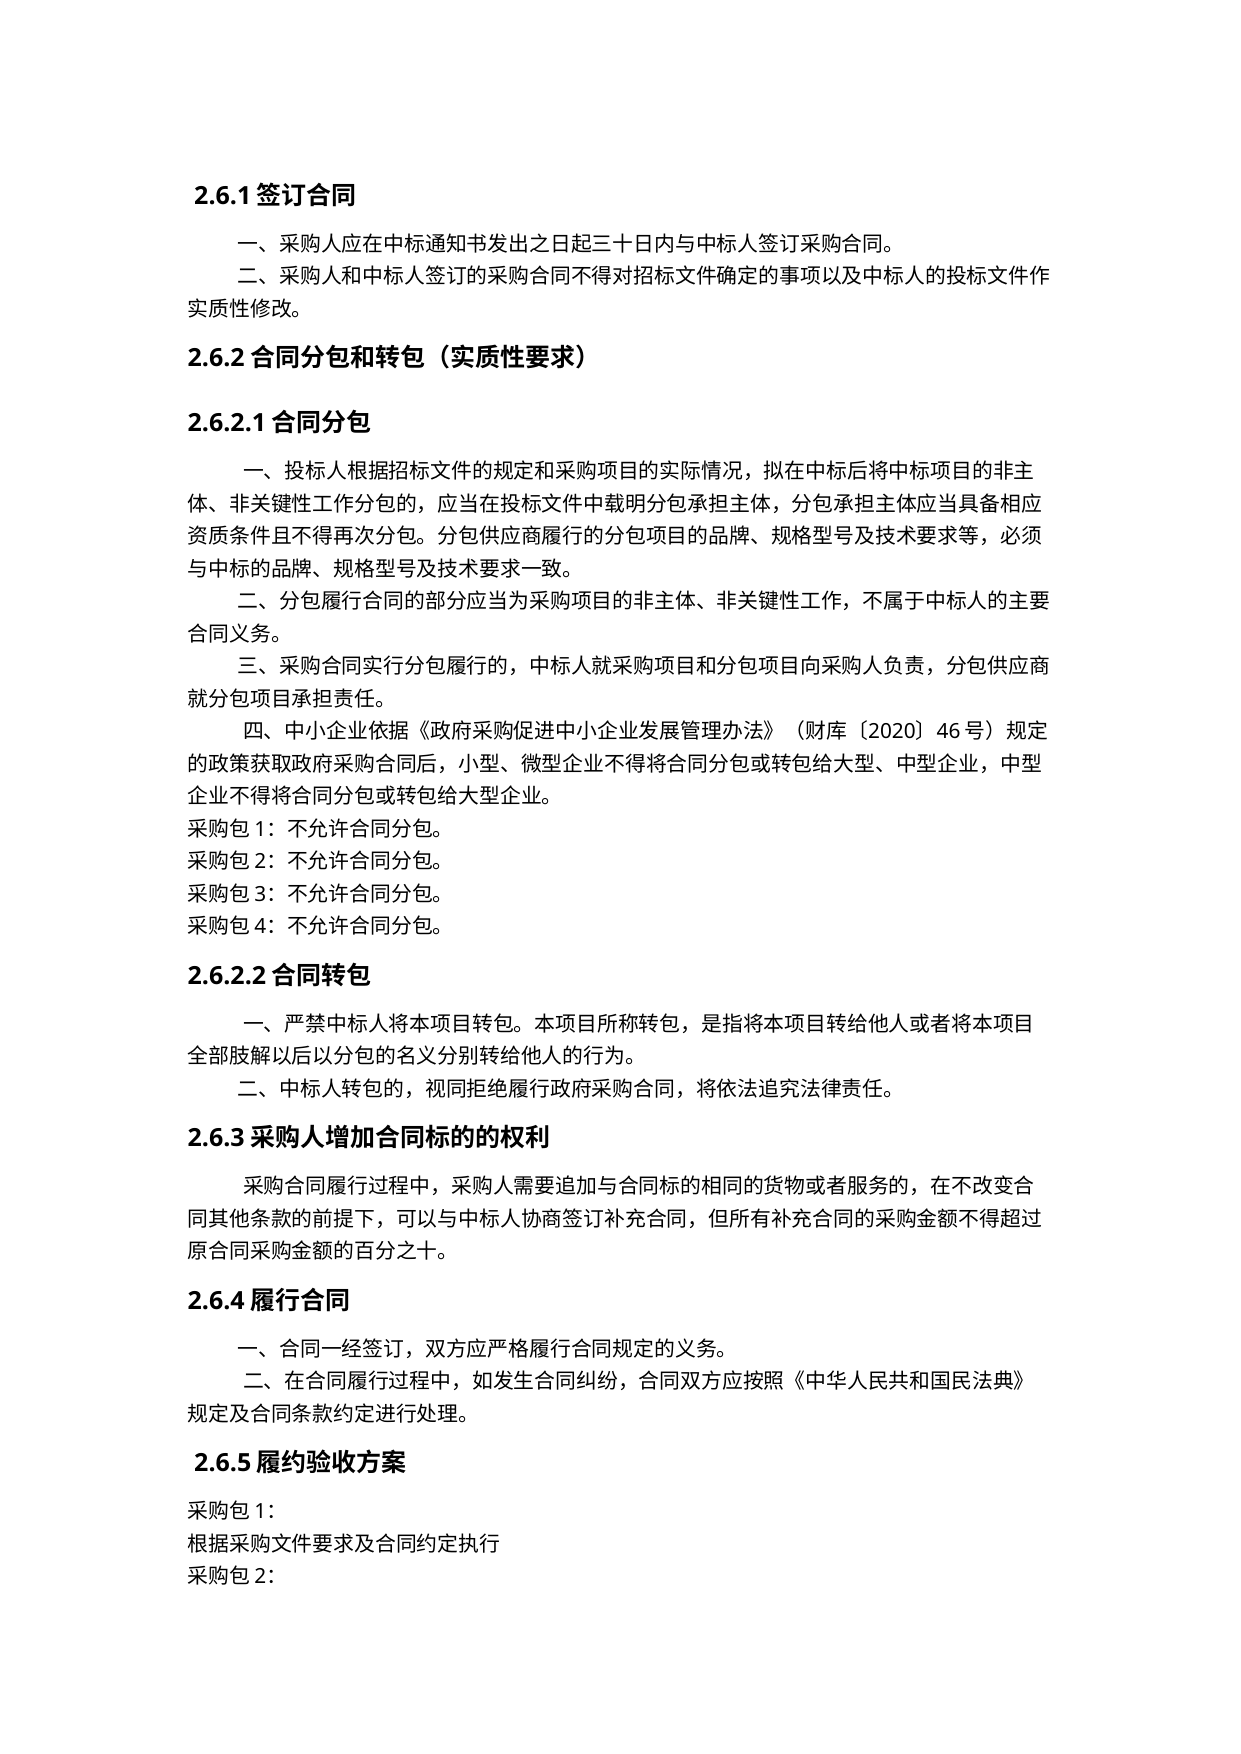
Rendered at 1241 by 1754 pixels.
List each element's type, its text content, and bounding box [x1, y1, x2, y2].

text 采购包1： [187, 1494, 1053, 1527]
text 采购包2：不允许合同分包。 [187, 844, 1053, 877]
text 二、分包履行合同的部分应当为采购项目的非主体、非关键性工作，不属于中标人的主要合同义务。 [187, 584, 1053, 649]
text 三、采购合同实行分包履行的，中标人就采购项目和分包项目向采购人负责，分包供应商就分包项目承担责任。 [187, 649, 1053, 714]
text 2.6.5履约验收方案 [187, 1429, 1053, 1494]
text 2.6.1签订合同 [187, 162, 1053, 227]
text 2.6.2.1合同分包 [187, 389, 1053, 454]
text 一、采购人应在中标通知书发出之日起三十日内与中标人签订采购合同。 [187, 227, 1053, 259]
text 二、中标人转包的，视同拒绝履行政府采购合同，将依法追究法律责任。 [187, 1072, 1053, 1104]
text 采购合同履行过程中，采购人需要追加与合同标的相同的货物或者服务的，在不改变合同其他条款的前提下，可以与中标人协商签订补充合同，但所有补充合同的采购金额不得超过原合同采购金额的百分之十。 [187, 1169, 1053, 1267]
text 二、在合同履行过程中，如发生合同纠纷，合同双方应按照《中华人民共和国民法典》规定及合同条款约定进行处理。 [187, 1364, 1053, 1429]
text 采购包4：不允许合同分包。 [187, 909, 1053, 942]
text 采购包1：不允许合同分包。 [187, 812, 1053, 844]
text 2.6.2合同分包和转包（实质性要求） [187, 324, 1053, 389]
text 一、合同一经签订，双方应严格履行合同规定的义务。 [187, 1332, 1053, 1364]
text 一、严禁中标人将本项目转包。本项目所称转包，是指将本项目转给他人或者将本项目全部肢解以后以分包的名义分别转给他人的行为。 [187, 1007, 1053, 1072]
text 二、采购人和中标人签订的采购合同不得对招标文件确定的事项以及中标人的投标文件作实质性修改。 [187, 259, 1053, 324]
text 四、中小企业依据《政府采购促进中小企业发展管理办法》（财库〔2020〕46号）规定的政策获取政府采购合同后，小型、微型企业不得将合同分包或转包给大型、中型企业，中型企业不得将合同分包或转包给大型企业。 [187, 714, 1053, 812]
text 采购包3：不允许合同分包。 [187, 877, 1053, 909]
text 采购包2： [187, 1559, 1053, 1592]
text 2.6.2.2合同转包 [187, 942, 1053, 1007]
text 一、投标人根据招标文件的规定和采购项目的实际情况，拟在中标后将中标项目的非主体、非关键性工作分包的，应当在投标文件中载明分包承担主体，分包承担主体应当具备相应资质条件且不得再次分包。分包供应商履行的分包项目的品牌、规格型号及技术要求等，必须与中标的品牌、规格型号及技术要求一致。 [187, 454, 1053, 584]
text 2.6.4履行合同 [187, 1267, 1053, 1332]
text 2.6.3采购人增加合同标的的权利 [187, 1104, 1053, 1169]
text 根据采购文件要求及合同约定执行 [187, 1527, 1053, 1559]
